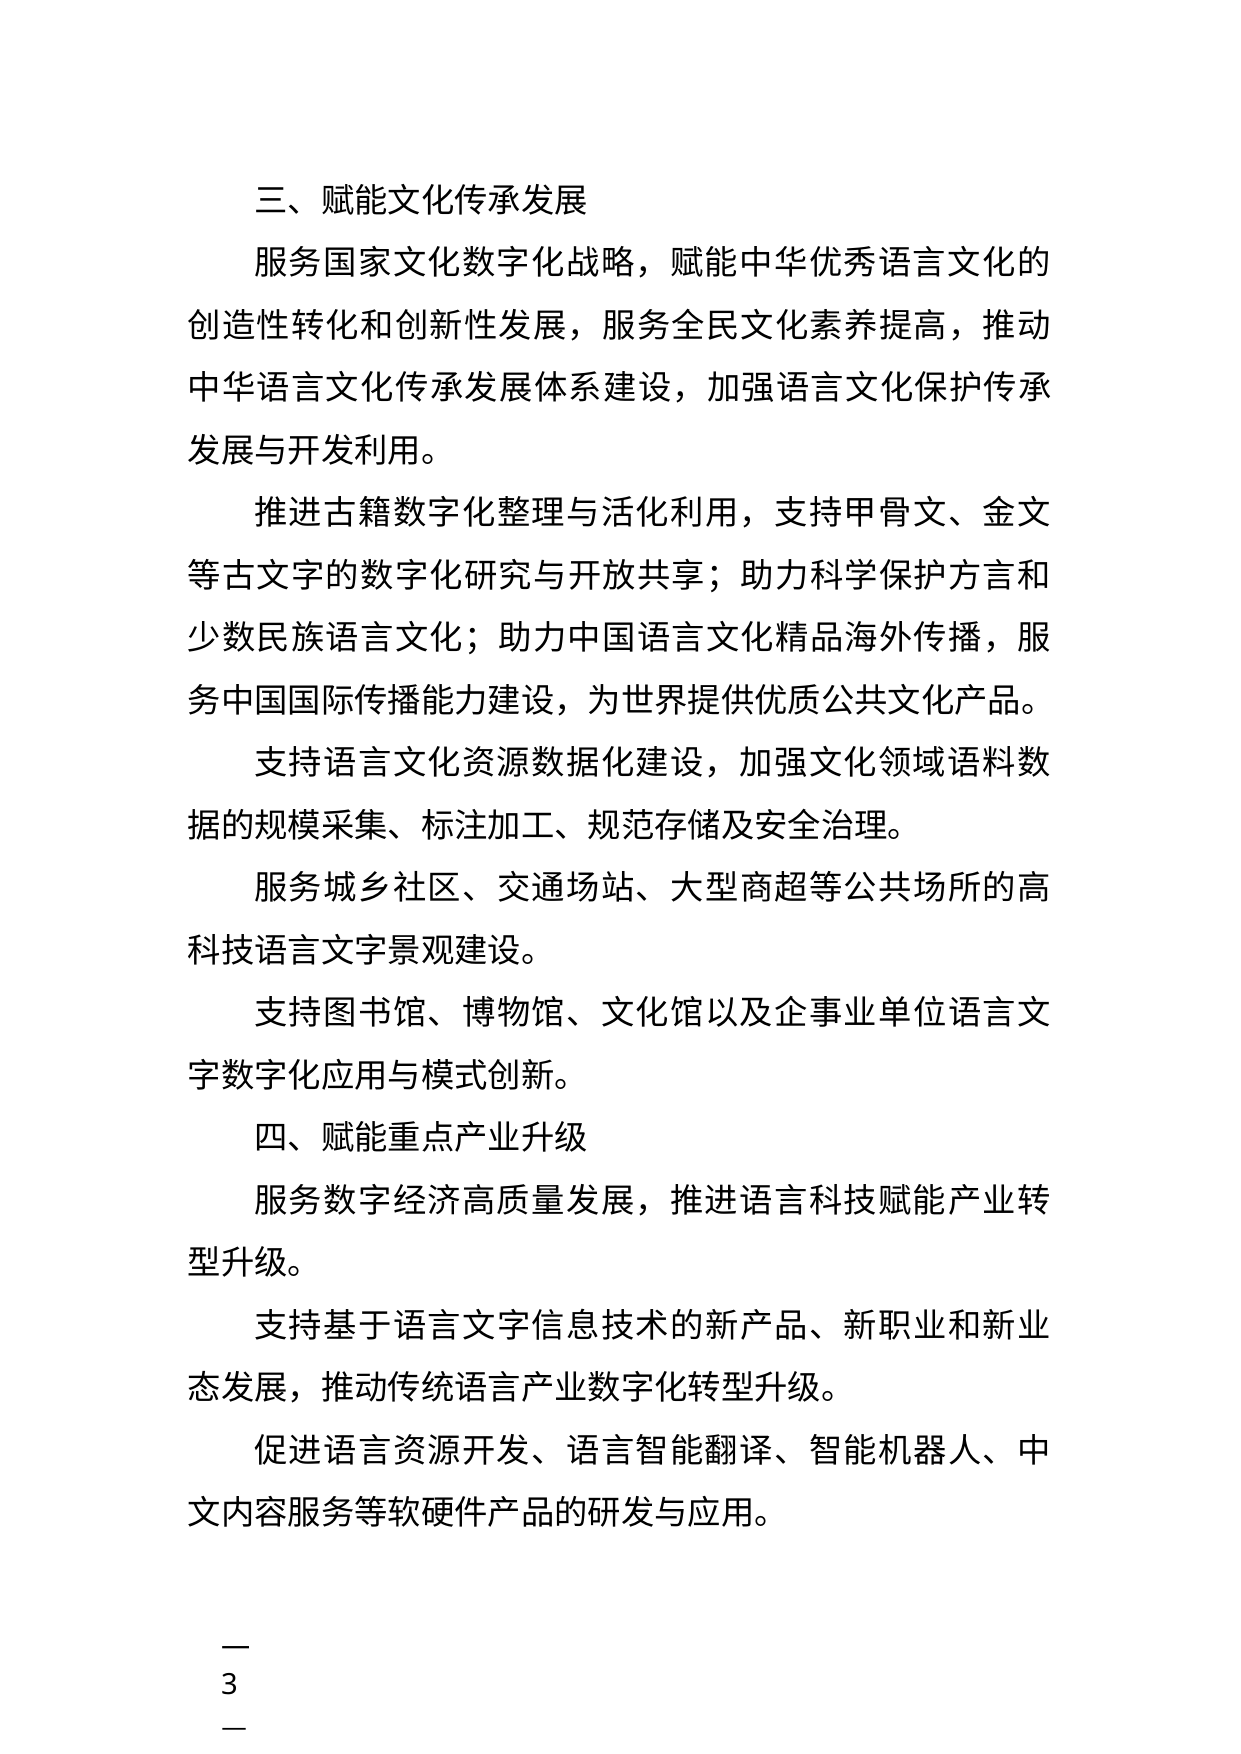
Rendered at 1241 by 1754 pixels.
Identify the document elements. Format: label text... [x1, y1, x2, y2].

list 推进古籍数字化整理与活化利用，支持甲骨文、金文等古文字的数字化研究与开放共享；助力科学保护方言和少数民族语言文化；助力中国语言文化精品海外传播，服务中国国际传播能力建设，为世界提供优质公共文化产品。 [187, 474, 1053, 724]
list 促进语言资源开发、语言智能翻译、智能机器人、中文内容服务等软硬件产品的研发与应用。 [187, 1412, 1053, 1537]
list 支持语言文化资源数据化建设，加强文化领域语料数据的规模采集、标注加工、规范存储及安全治理。 [187, 724, 1053, 849]
text 三、赋能文化传承发展 [187, 162, 1053, 224]
list 服务国家文化数字化战略，赋能中华优秀语言文化的创造性转化和创新性发展，服务全民文化素养提高，推动中华语言文化传承发展体系建设，加强语言文化保护传承发展与开发利用。 [187, 224, 1053, 474]
list 支持图书馆、博物馆、文化馆以及企事业单位语言文字数字化应用与模式创新。 [187, 974, 1053, 1099]
text 四、赋能重点产业升级 [187, 1099, 1053, 1162]
list 支持基于语言文字信息技术的新产品、新职业和新业态发展，推动传统语言产业数字化转型升级。 [187, 1287, 1053, 1412]
list 服务数字经济高质量发展，推进语言科技赋能产业转型升级。 [187, 1162, 1053, 1287]
list 服务城乡社区、交通场站、大型商超等公共场所的高科技语言文字景观建设。 [187, 849, 1053, 974]
